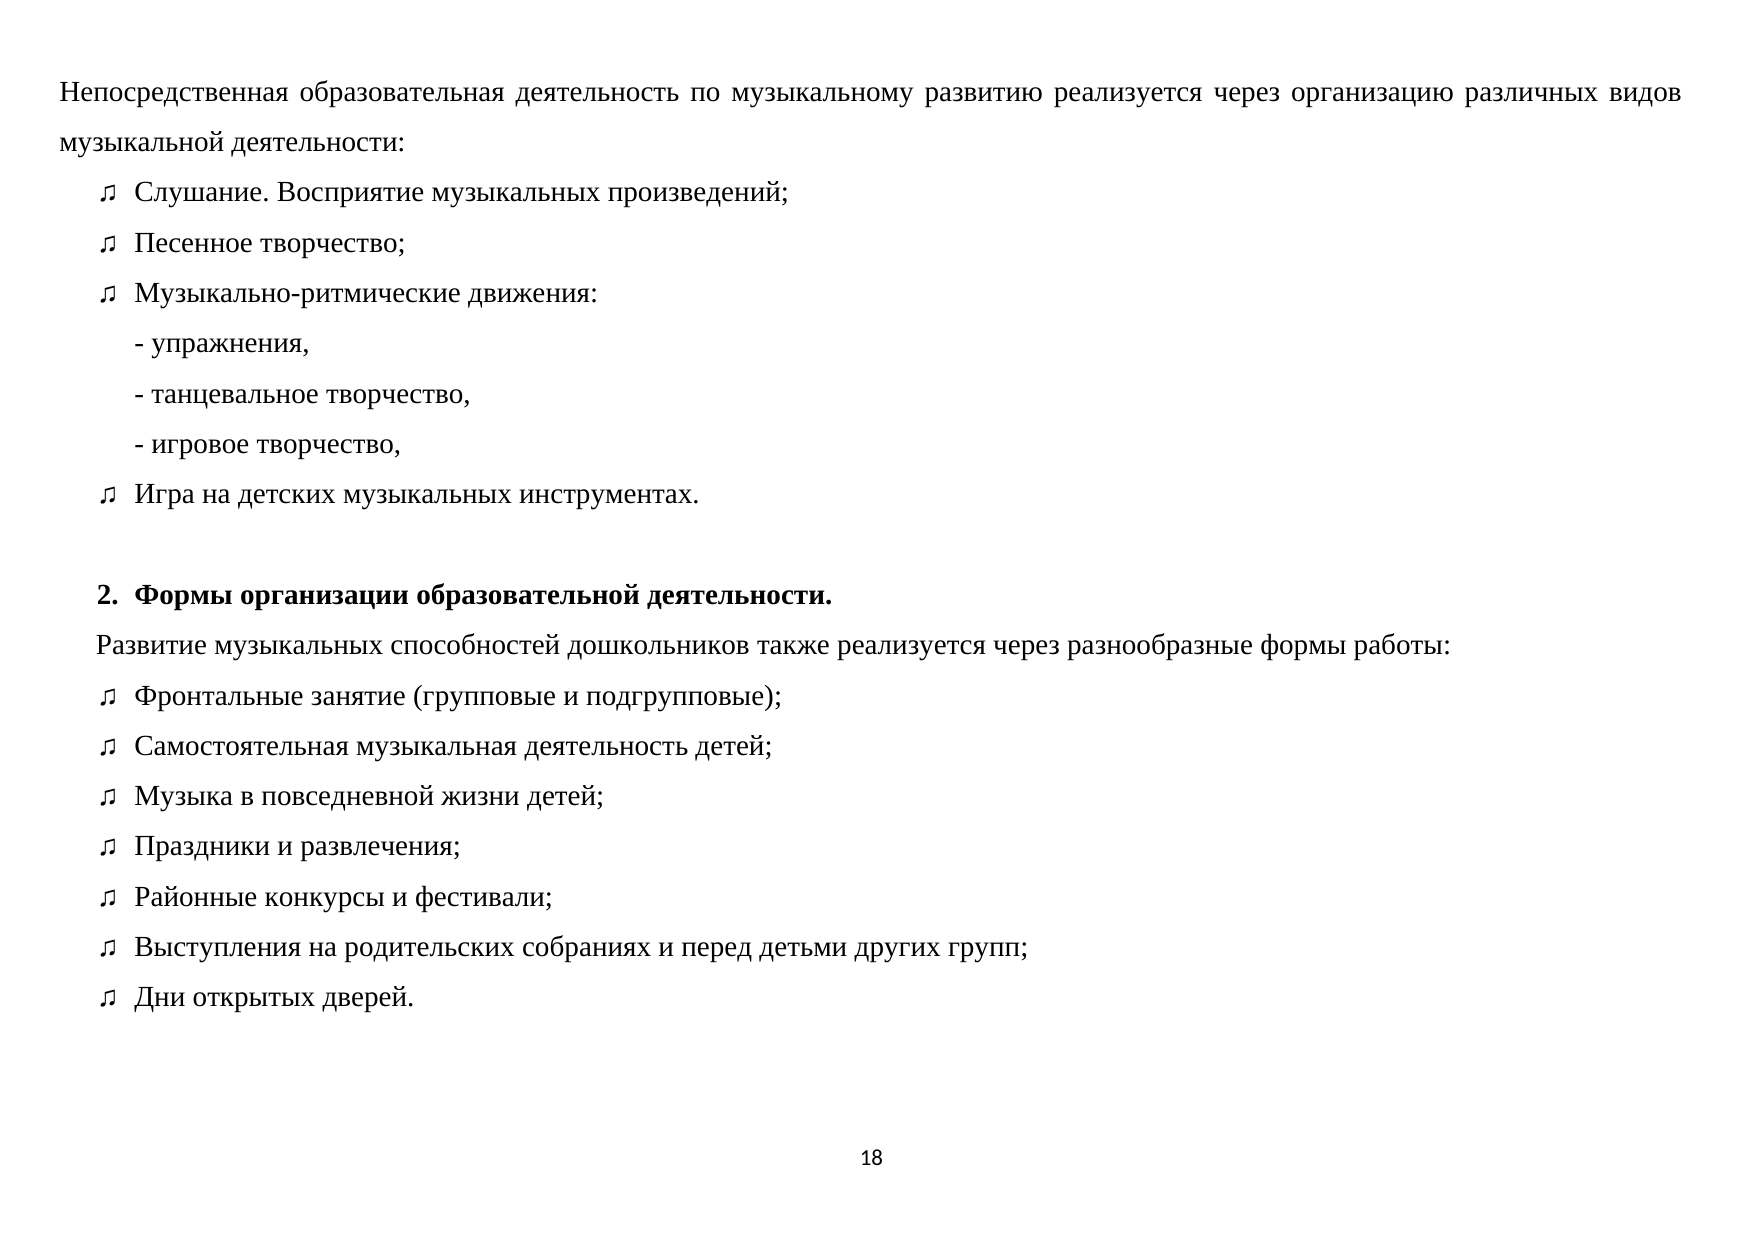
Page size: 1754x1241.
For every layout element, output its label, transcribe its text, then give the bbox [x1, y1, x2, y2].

list Выступления на родительских собраниях и перед детьми других групп; [97, 929, 1683, 963]
list - упражнения, [134, 325, 1683, 359]
list Музыкально-ритмические движения: [97, 275, 1683, 309]
list Праздники и развлечения; [97, 828, 1683, 862]
list - игровое творчество, [134, 426, 1683, 459]
list Дни открытых дверей. [97, 979, 1683, 1013]
list Музыка в повседневной жизни детей; [97, 778, 1683, 812]
list Игра на детских музыкальных инструментах. [97, 476, 1683, 510]
text Развитие музыкальных способностей дошкольников также реализуется через разнообразные формы работы: [59, 627, 1683, 661]
list Песенное творчество; [97, 225, 1683, 258]
list Слушание. Восприятие музыкальных произведений; [97, 174, 1683, 208]
list Районные конкурсы и фестивали; [97, 879, 1683, 912]
list Самостоятельная музыкальная деятельность детей; [97, 728, 1683, 761]
list Фронтальные занятие (групповые и подгрупповые); [97, 678, 1683, 711]
text Непосредственная образовательная деятельность по музыкальному развитию реализуется через организацию различных видов музыкальной деятельности: [59, 74, 1683, 158]
list - танцевальное творчество, [134, 376, 1683, 409]
list Формы организации образовательной деятельности. [97, 577, 1683, 611]
